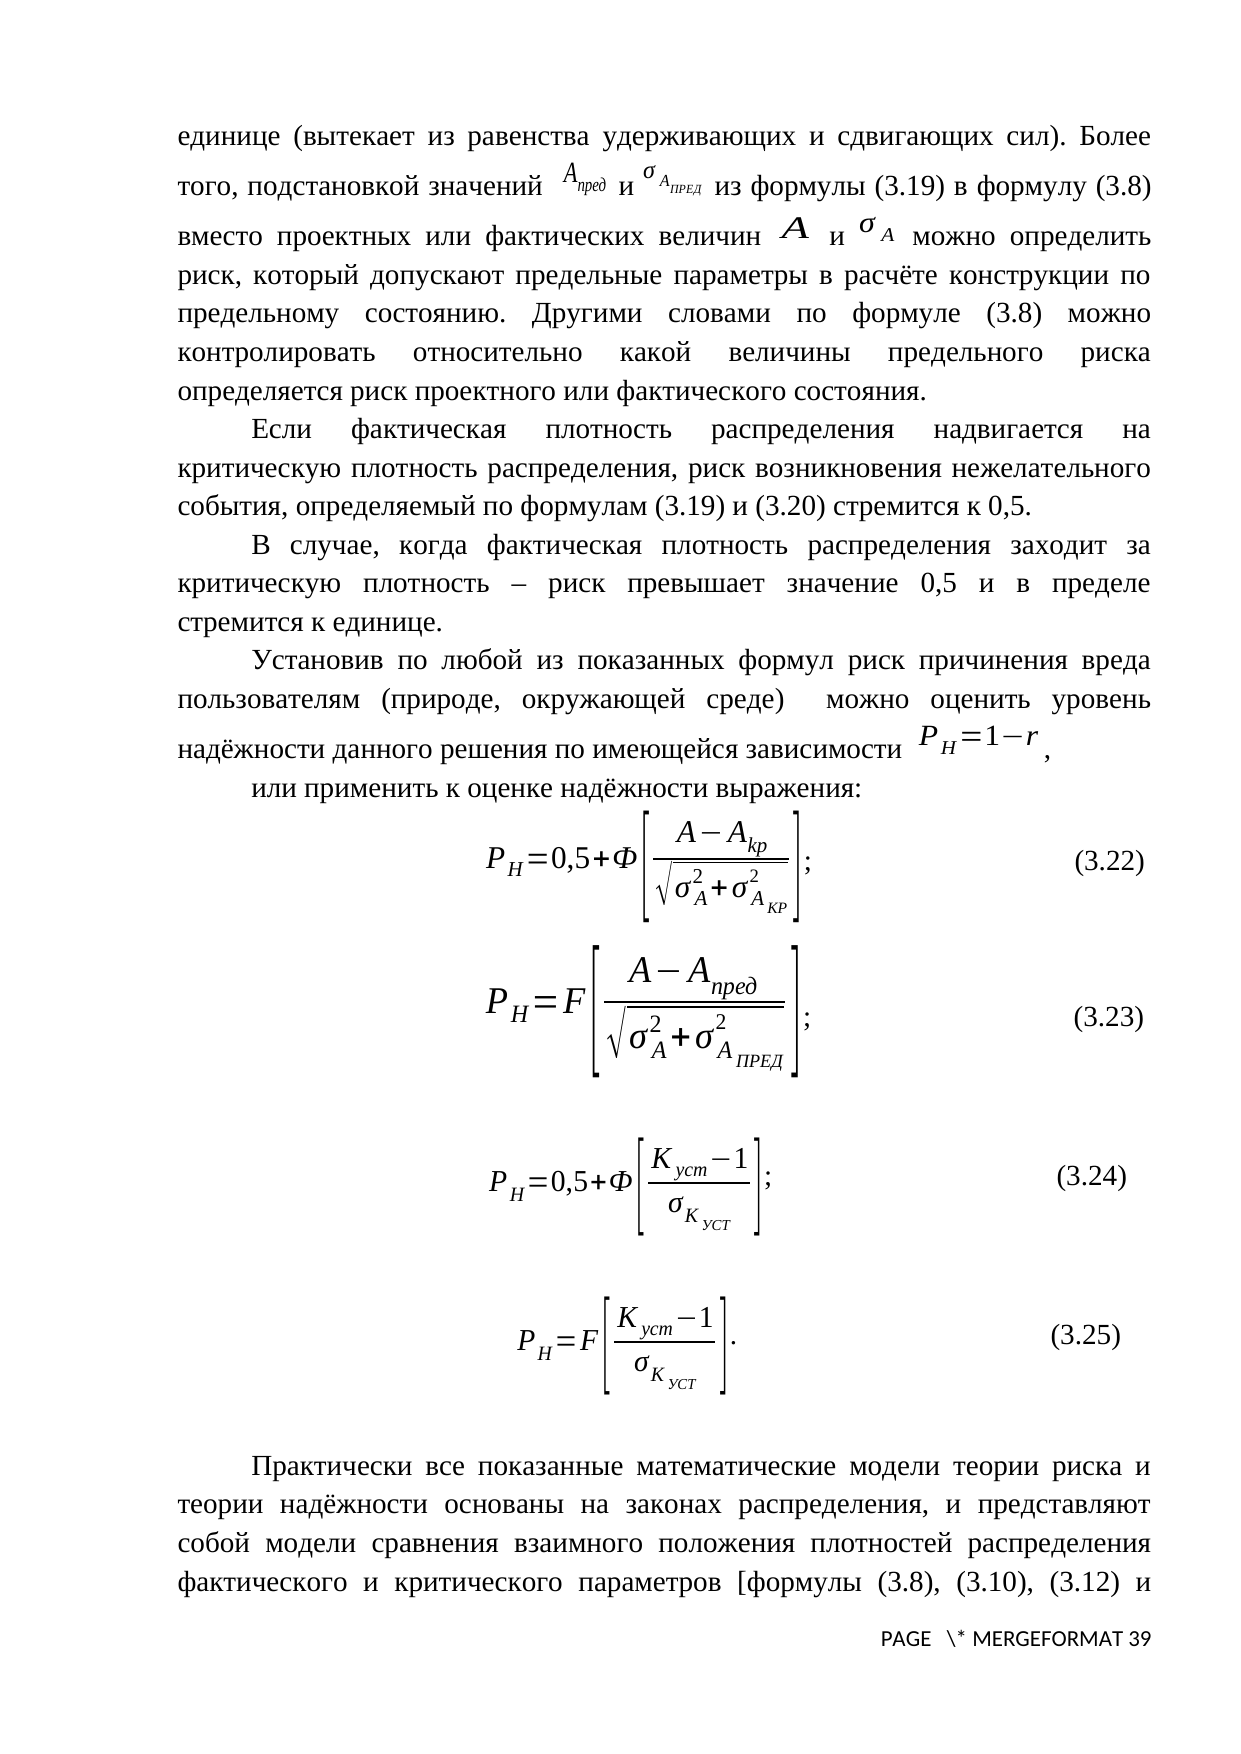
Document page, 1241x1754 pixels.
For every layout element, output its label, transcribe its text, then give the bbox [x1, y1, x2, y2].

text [177, 1448, 1152, 1597]
text ; (3.23) [177, 942, 1152, 1085]
text Если фактическая плотность распределения надвигается на критическую плотность распределения, риск возникновения нежелательного события, определяемый по формулам (3.19) и (3.20) стремится к 0,5. [177, 411, 1152, 522]
text . (3.25) [177, 1295, 1152, 1403]
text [177, 118, 1152, 406]
text ; (3.22) [177, 808, 1152, 929]
text ; (3.24) [177, 1136, 1152, 1244]
text В случае, когда фактическая плотность распределения заходит за критическую плотность – риск превышает значение 0,5 и в пределе стремится к единице. [177, 527, 1152, 637]
text или применить к оценке надёжности выражения: [177, 770, 1152, 803]
text Установив по любой из показанных формул риск причинения вреда пользователям (природе, окружающей среде) можно оценить уровень надёжности данного решения по имеющейся зависимости , [177, 642, 1152, 765]
